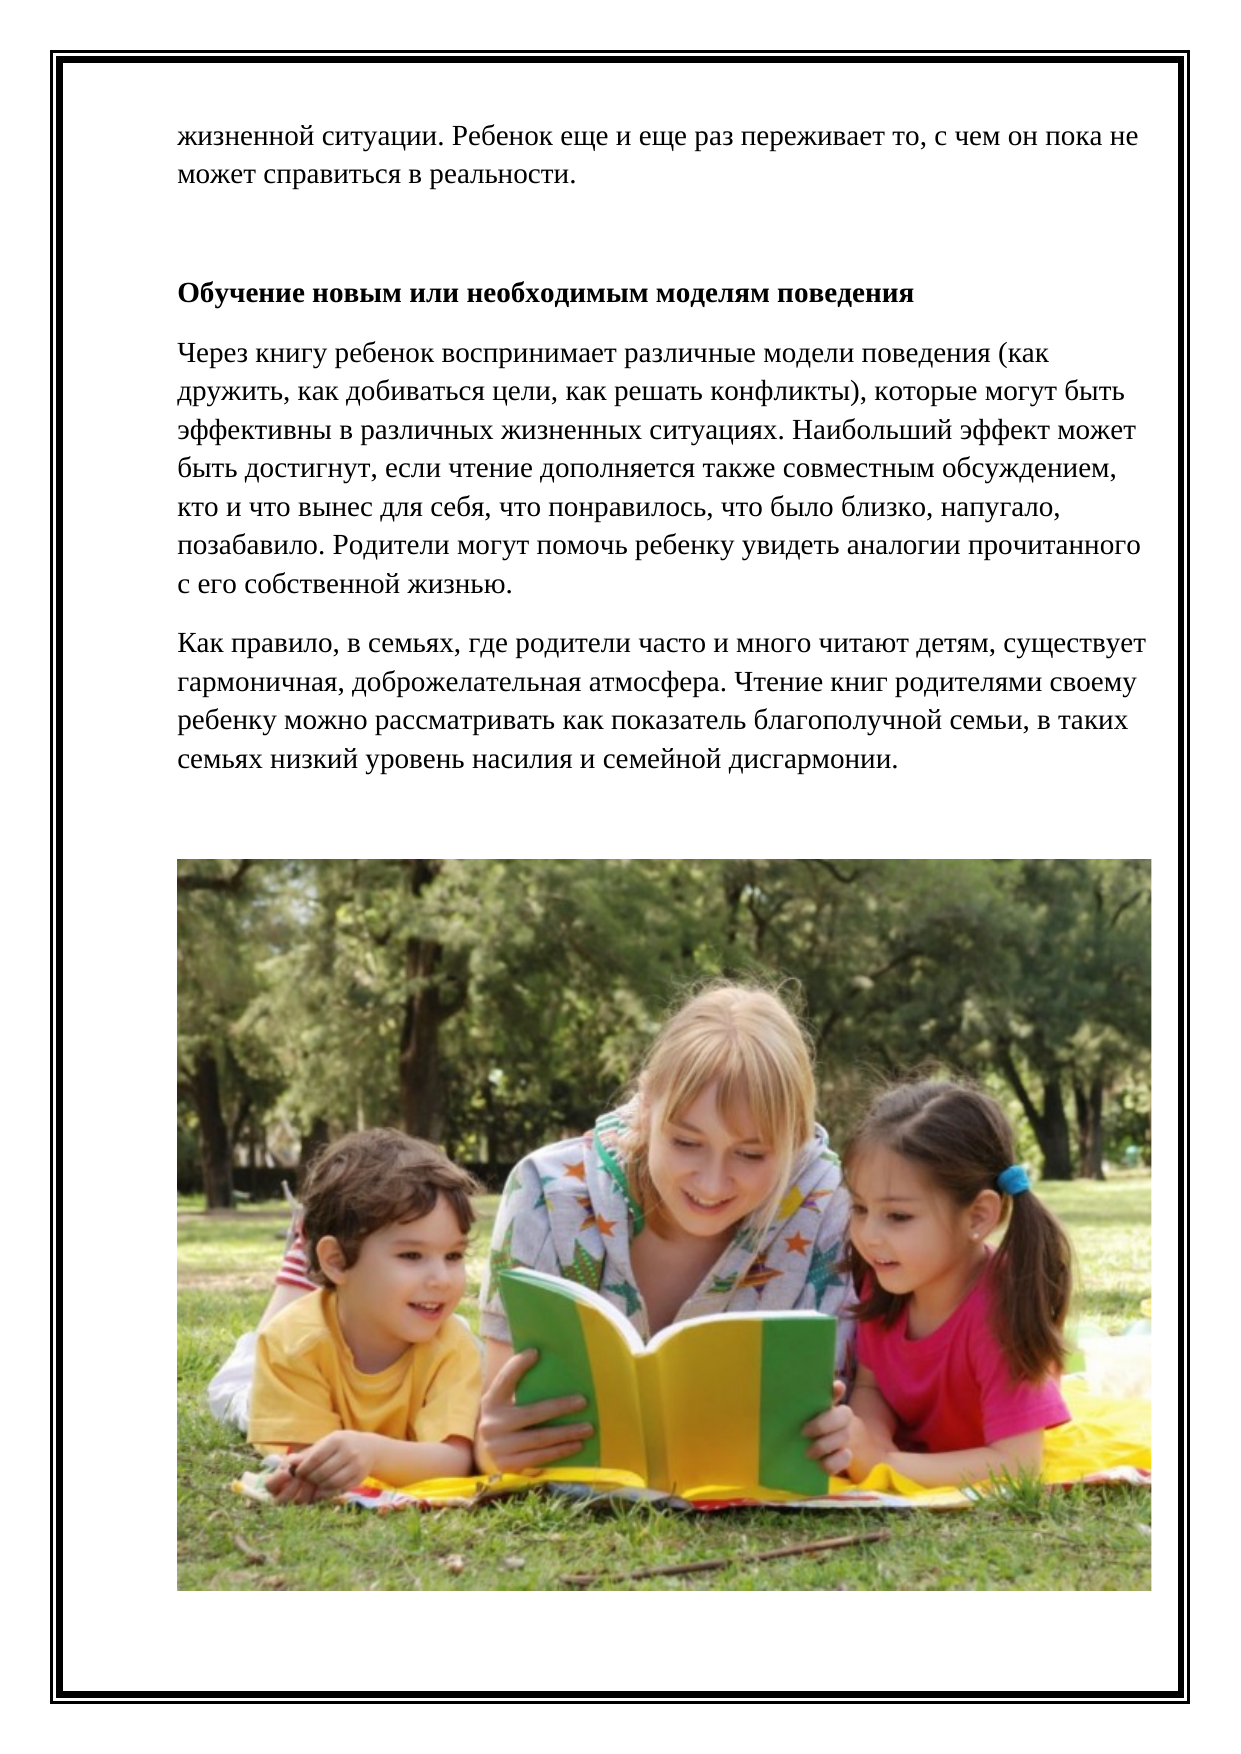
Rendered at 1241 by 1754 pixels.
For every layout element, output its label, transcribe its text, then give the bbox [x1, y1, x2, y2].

text Через книгу ребенок воспринимает различные модели поведения (как дружить, как добиваться цели, как решать конфликты), которые могут быть эффективны в различных жизненных ситуациях. Наибольший эффект может быть достигнут, если чтение дополняется также совместным обсуждением, кто и что вынес для себя, что понравилось, что было близко, напугало, позабавило. Родители могут помочь ребенку увидеть аналогии прочитанного с его собственной жизнью. [177, 335, 1152, 599]
picture [177, 859, 1152, 1591]
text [177, 118, 1152, 190]
text Обучение новым или необходимым моделям поведения [177, 275, 1152, 309]
text Как правило, в семьях, где родители часто и много читают детям, существует гармоничная, доброжелательная атмосфера. Чтение книг родителями своему ребенку можно рассматривать как показатель благополучной семьи, в таких семьях низкий уровень насилия и семейной дисгармонии. [177, 625, 1152, 774]
